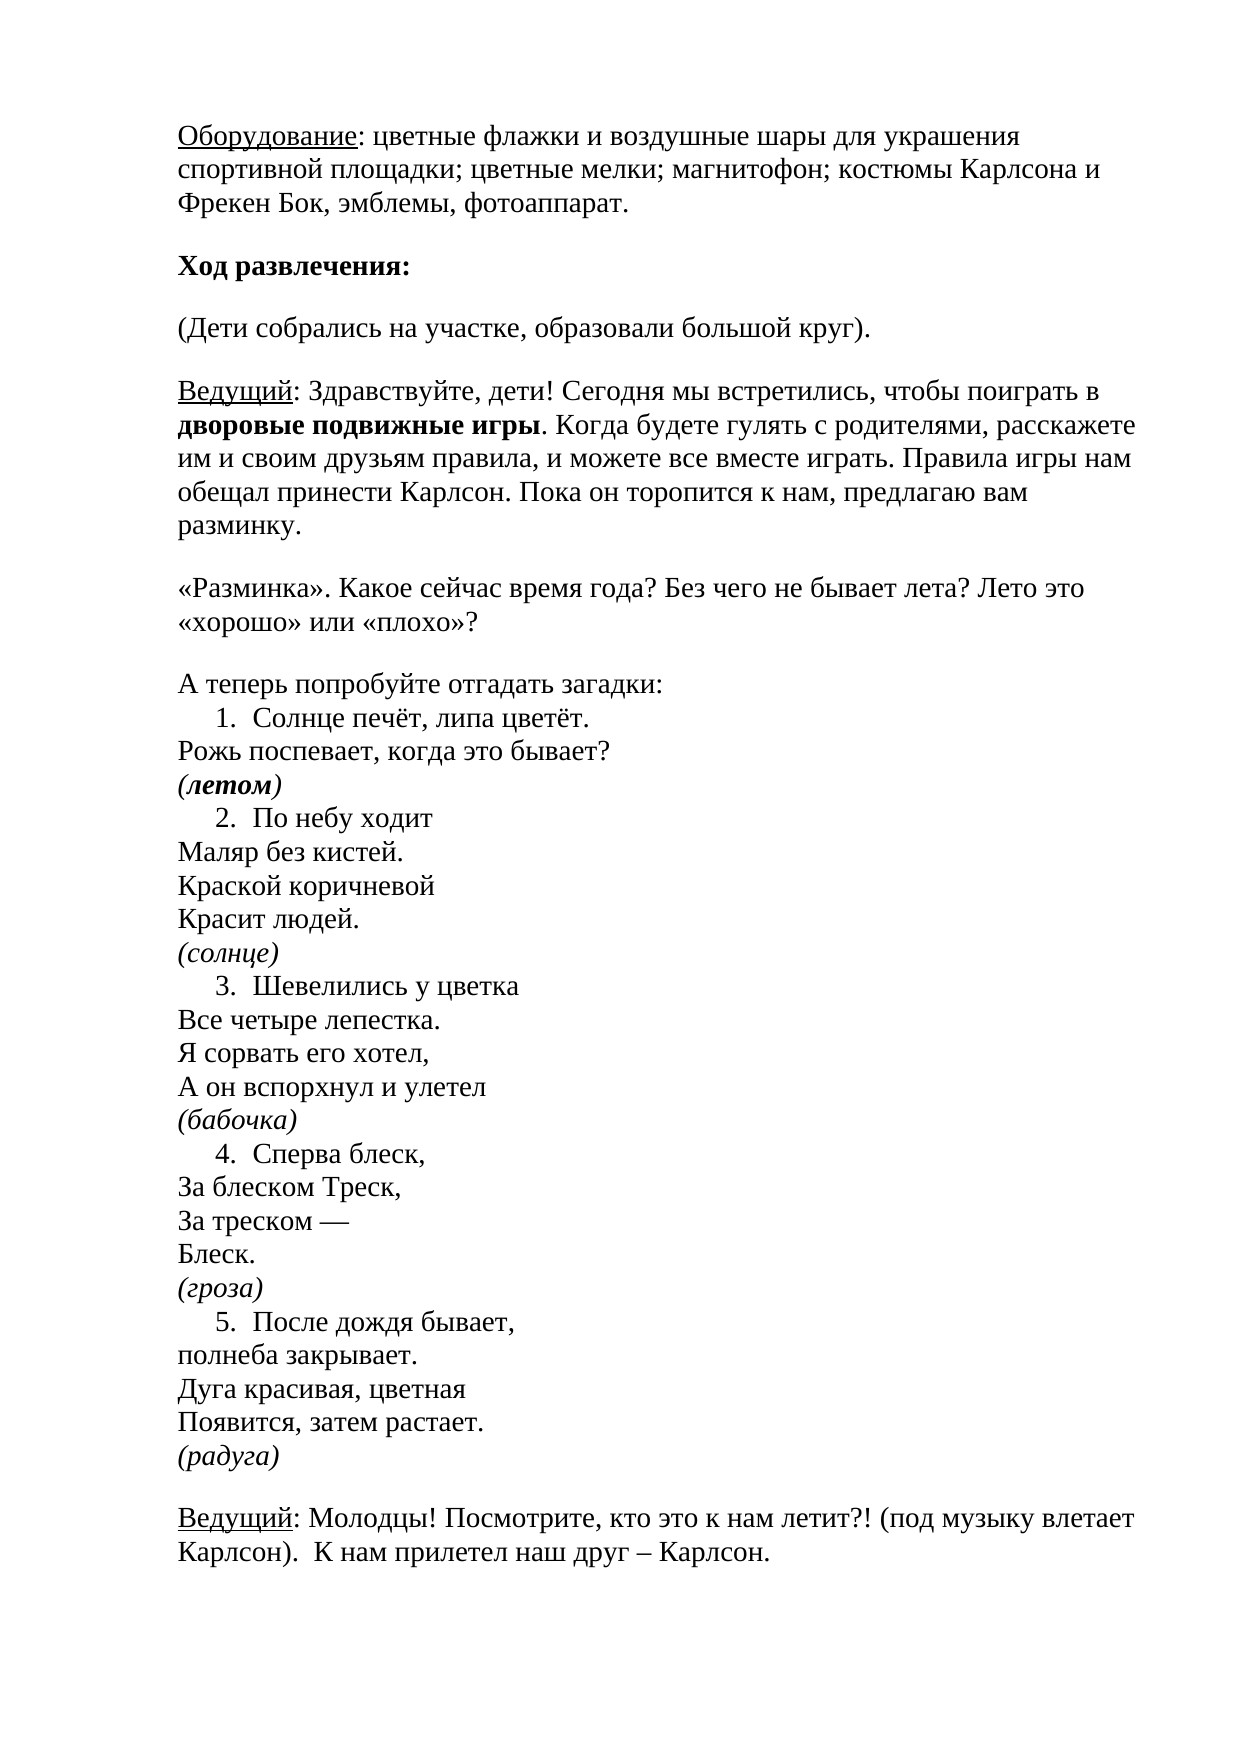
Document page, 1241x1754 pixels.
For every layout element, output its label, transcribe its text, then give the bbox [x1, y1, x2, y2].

text (радуга) [177, 1438, 1152, 1471]
list Шевелились у цветка [215, 968, 1152, 1002]
list После дождя бывает, [215, 1304, 1152, 1337]
text (Дети собрались на участке, образовали большой круг). [177, 311, 1152, 344]
text Я сорвать его хотел, [177, 1035, 1152, 1069]
list По небу ходит [215, 801, 1152, 834]
text Дуга красивая, цветная [177, 1371, 1152, 1404]
text За треском — [177, 1203, 1152, 1237]
text Рожь поспевает, когда это бывает? [177, 733, 1152, 767]
list Сперва блеск, [215, 1136, 1152, 1169]
text «Разминка». Какое сейчас время года? Без чего не бывает лета? Лето это «хорошо» или «плохо»? [177, 570, 1152, 637]
text (летом) [177, 767, 1152, 801]
text Ведущий: Здравствуйте, дети! Сегодня мы встретились, чтобы поиграть в дворовые подвижные игры. Когда будете гулять с родителями, расскажете им и своим друзьям правила, и можете все вместе играть. Правила игры нам обещал принести Карлсон. Пока он торопится к нам, предлагаю вам разминку. [177, 373, 1152, 541]
text Все четыре лепестка. [177, 1002, 1152, 1035]
text Краской коричневой [177, 868, 1152, 901]
text Ведущий: Молодцы! Посмотрите, кто это к нам летит?! (под музыку влетает Карлсон). К нам прилетел наш друг – Карлсон. [177, 1501, 1152, 1568]
text Оборудование: цветные флажки и воздушные шары для украшения спортивной площадки; цветные мелки; магнитофон; костюмы Карлсона и Фрекен Бок, эмблемы, фотоаппарат. [177, 118, 1152, 219]
text полнеба закрывает. [177, 1337, 1152, 1371]
text Маляр без кистей. [177, 834, 1152, 868]
text Появится, затем растает. [177, 1404, 1152, 1438]
text (гроза) [177, 1270, 1152, 1304]
text Красит людей. [177, 901, 1152, 935]
text (бабочка) [177, 1102, 1152, 1136]
text Ход развлечения: [177, 248, 1152, 281]
text А он вспорхнул и улетел [177, 1069, 1152, 1102]
text За блеском Треск, [177, 1169, 1152, 1203]
text А теперь попробуйте отгадать загадки: [177, 666, 1152, 700]
list Солнце печёт, липа цветёт. [215, 700, 1152, 733]
text (солнце) [177, 935, 1152, 968]
text Блеск. [177, 1237, 1152, 1270]
